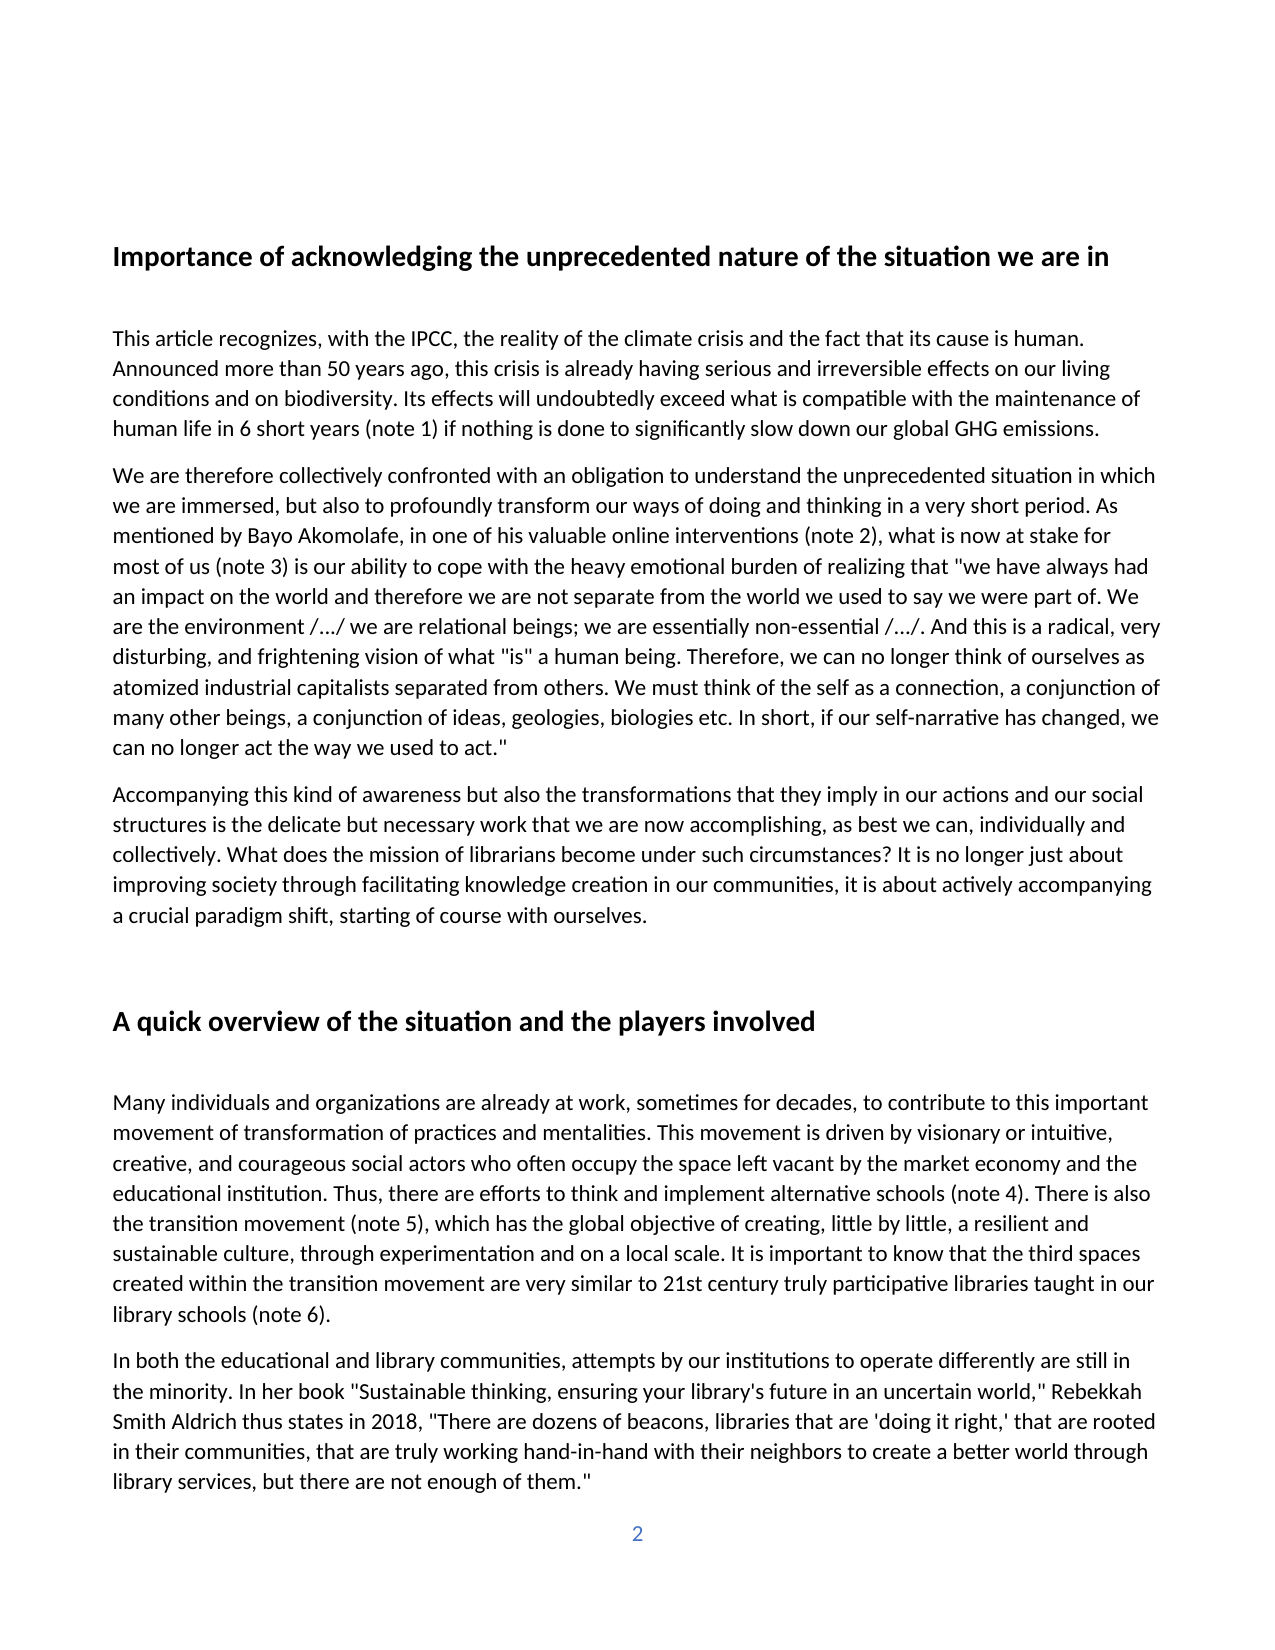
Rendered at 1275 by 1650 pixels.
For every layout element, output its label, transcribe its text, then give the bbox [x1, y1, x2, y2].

text This article recognizes, with the IPCC, the reality of the climate crisis and the fact that its cause is human. Announced more than 50 years ago, this crisis is already having serious and irreversible effects on our living conditions and on biodiversity. Its effects will undoubtedly exceed what is compatible with the maintenance of human life in 6 short years (note 1) if nothing is done to significantly slow down our global GHG emissions. [112, 324, 1162, 442]
subtitle A quick overview of the situation and the players involved [112, 1003, 1162, 1038]
text We are therefore collectively confronted with an obligation to understand the unprecedented situation in which we are immersed, but also to profoundly transform our ways of doing and thinking in a very short period. As mentioned by Bayo Akomolafe, in one of his valuable online interventions (note 2), what is now at stake for most of us (note 3) is our ability to cope with the heavy emotional burden of realizing that "we have always had an impact on the world and therefore we are not separate from the world we used to say we were part of. We are the environment /.../ we are relational beings; we are essentially non-essential /.../. And this is a radical, very disturbing, and frightening vision of what "is" a human being. Therefore, we can no longer think of ourselves as atomized industrial capitalists separated from others. We must think of the self as a connection, a conjunction of many other beings, a conjunction of ideas, geologies, biologies etc. In short, if our self-narrative has changed, we can no longer act the way we used to act." [112, 461, 1162, 761]
text Accompanying this kind of awareness but also the transformations that they imply in our actions and our social structures is the delicate but necessary work that we are now accomplishing, as best we can, individually and collectively. What does the mission of librarians become under such circumstances? It is no longer just about improving society through facilitating knowledge creation in our communities, it is about actively accompanying a crucial paradigm shift, starting of course with ourselves. [112, 780, 1162, 929]
subtitle Importance of acknowledging the unprecedented nature of the situation we are in [112, 238, 1162, 274]
text Many individuals and organizations are already at work, sometimes for decades, to contribute to this important movement of transformation of practices and mentalities. This movement is driven by visionary or intuitive, creative, and courageous social actors who often occupy the space left vacant by the market economy and the educational institution. Thus, there are efforts to think and implement alternative schools (note 4). There is also the transition movement (note 5), which has the global objective of creating, little by little, a resilient and sustainable culture, through experimentation and on a local scale. It is important to know that the third spaces created within the transition movement are very similar to 21st century truly participative libraries taught in our library schools (note 6). [112, 1088, 1162, 1328]
text In both the educational and library communities, attempts by our institutions to operate differently are still in the minority. In her book "Sustainable thinking, ensuring your library's future in an uncertain world," Rebekkah Smith Aldrich thus states in 2018, "There are dozens of beacons, libraries that are 'doing it right,' that are rooted in their communities, that are truly working hand-in-hand with their neighbors to create a better world through library services, but there are not enough of them." [112, 1347, 1162, 1495]
